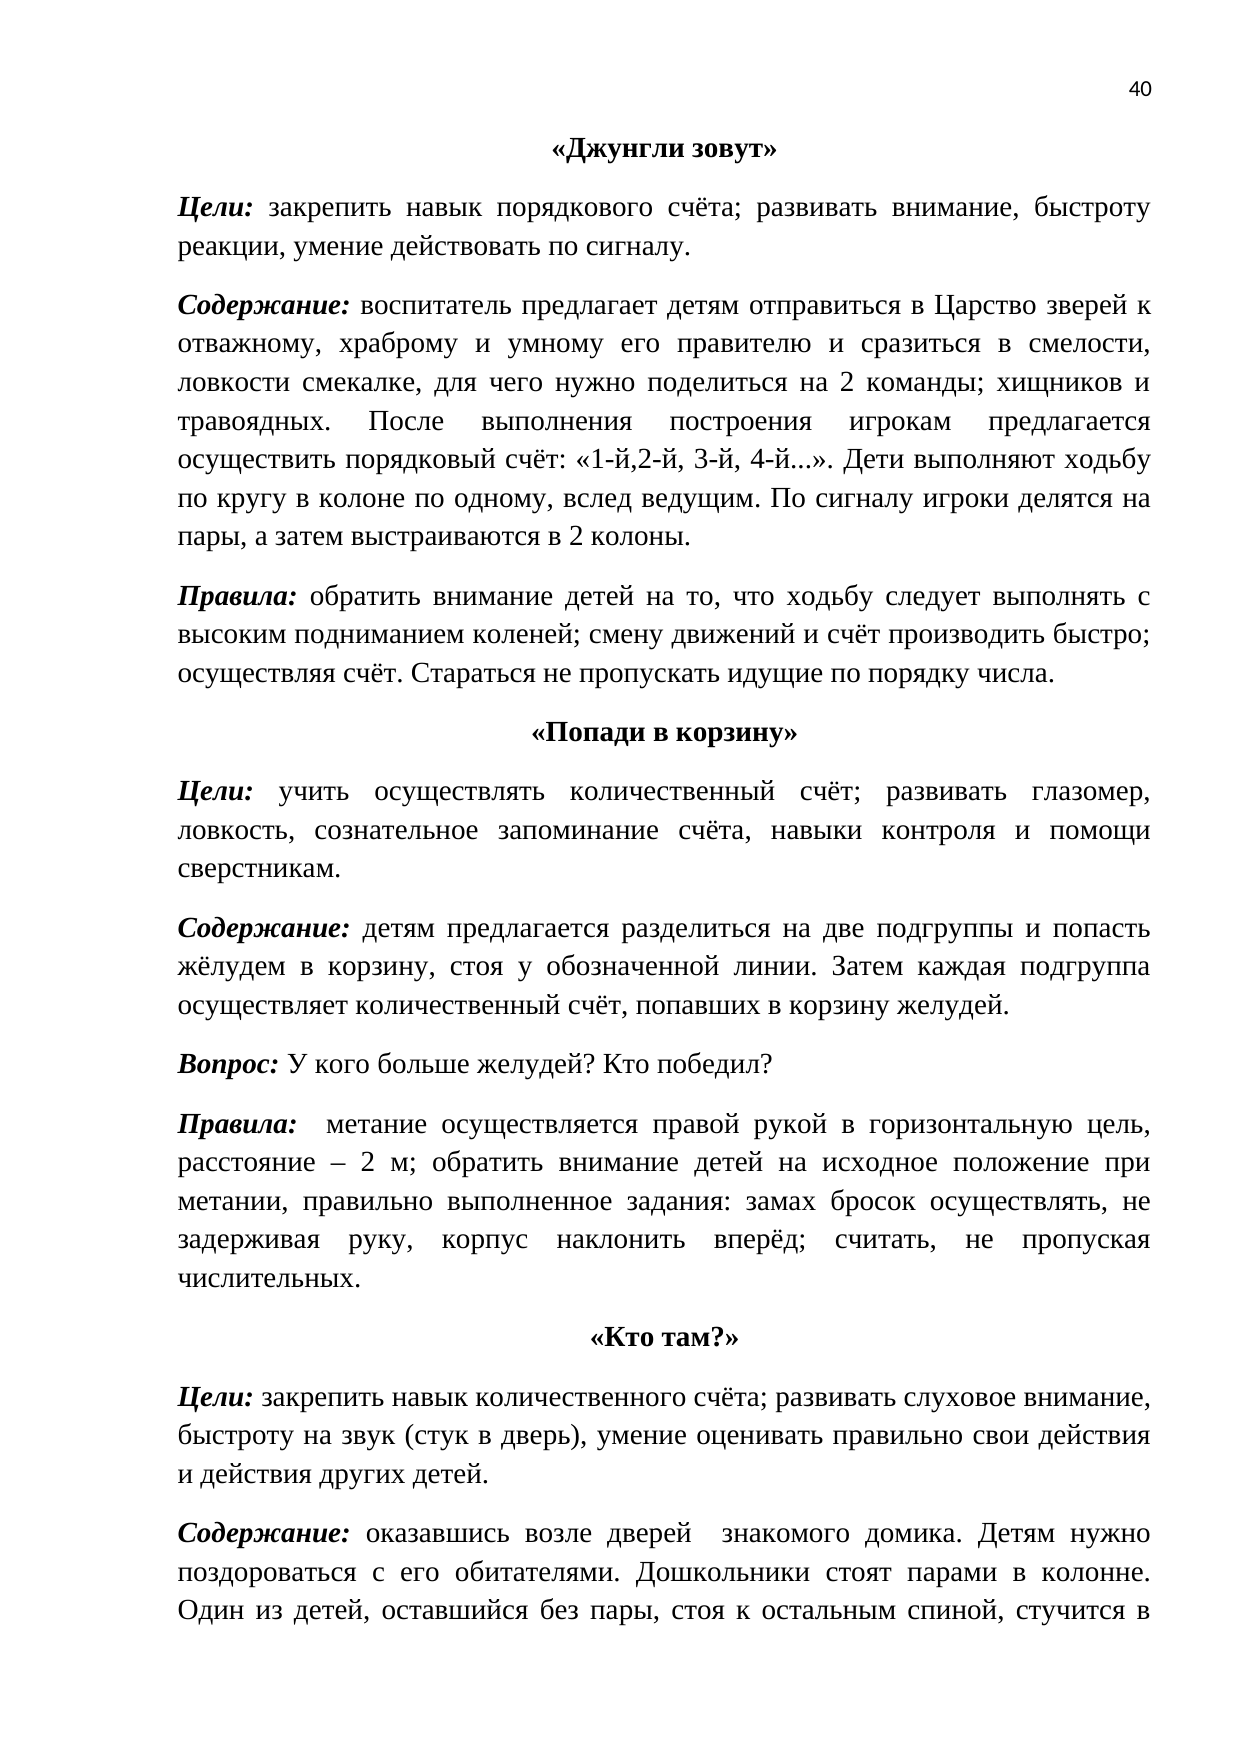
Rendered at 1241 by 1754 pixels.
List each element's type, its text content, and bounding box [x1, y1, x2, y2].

text «Джунгли зовут» [177, 130, 1152, 163]
text Содержание: воспитатель предлагает детям отправиться в Царство зверей к отважному, храброму и умному его правителю и сразиться в смелости, ловкости смекалке, для чего нужно поделиться на 2 команды; хищников и травоядных. После выполнения построения игрокам предлагается осуществить порядковый счёт: «1-й,2-й, 3-й, 4-й...». Дети выполняют ходьбу по кругу в колоне по одному, вслед ведущим. По сигналу игроки делятся на пары, а затем выстраиваются в 2 колоны. [177, 287, 1152, 552]
text Правила: метание осуществляется правой рукой в горизонтальную цель, расстояние – 2 м; обратить внимание детей на исходное положение при метании, правильно выполненное задания: замах бросок осуществлять, не задерживая руку, корпус наклонить вперёд; считать, не пропуская числительных. [177, 1106, 1152, 1293]
text «Попади в корзину» [177, 714, 1152, 748]
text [177, 1515, 1152, 1626]
text Цели: закрепить навык количественного счёта; развивать слуховое внимание, быстроту на звук (стук в дверь), умение оценивать правильно свои действия и действия других детей. [177, 1379, 1152, 1489]
text Содержание: детям предлагается разделиться на две подгруппы и попасть жёлудем в корзину, стоя у обозначенной линии. Затем каждая подгруппа осуществляет количественный счёт, попавших в корзину желудей. [177, 910, 1152, 1021]
text Цели: закрепить навык порядкового счёта; развивать внимание, быстроту реакции, умение действовать по сигналу. [177, 189, 1152, 261]
text Правила: обратить внимание детей на то, что ходьбу следует выполнять с высоким подниманием коленей; смену движений и счёт производить быстро; осуществляя счёт. Стараться не пропускать идущие по порядку числа. [177, 578, 1152, 688]
text Цели: учить осуществлять количественный счёт; развивать глазомер, ловкость, сознательное запоминание счёта, навыки контроля и помощи сверстникам. [177, 773, 1152, 884]
text «Кто там?» [177, 1319, 1152, 1353]
text Вопрос: У кого больше желудей? Кто победил? [177, 1046, 1152, 1080]
